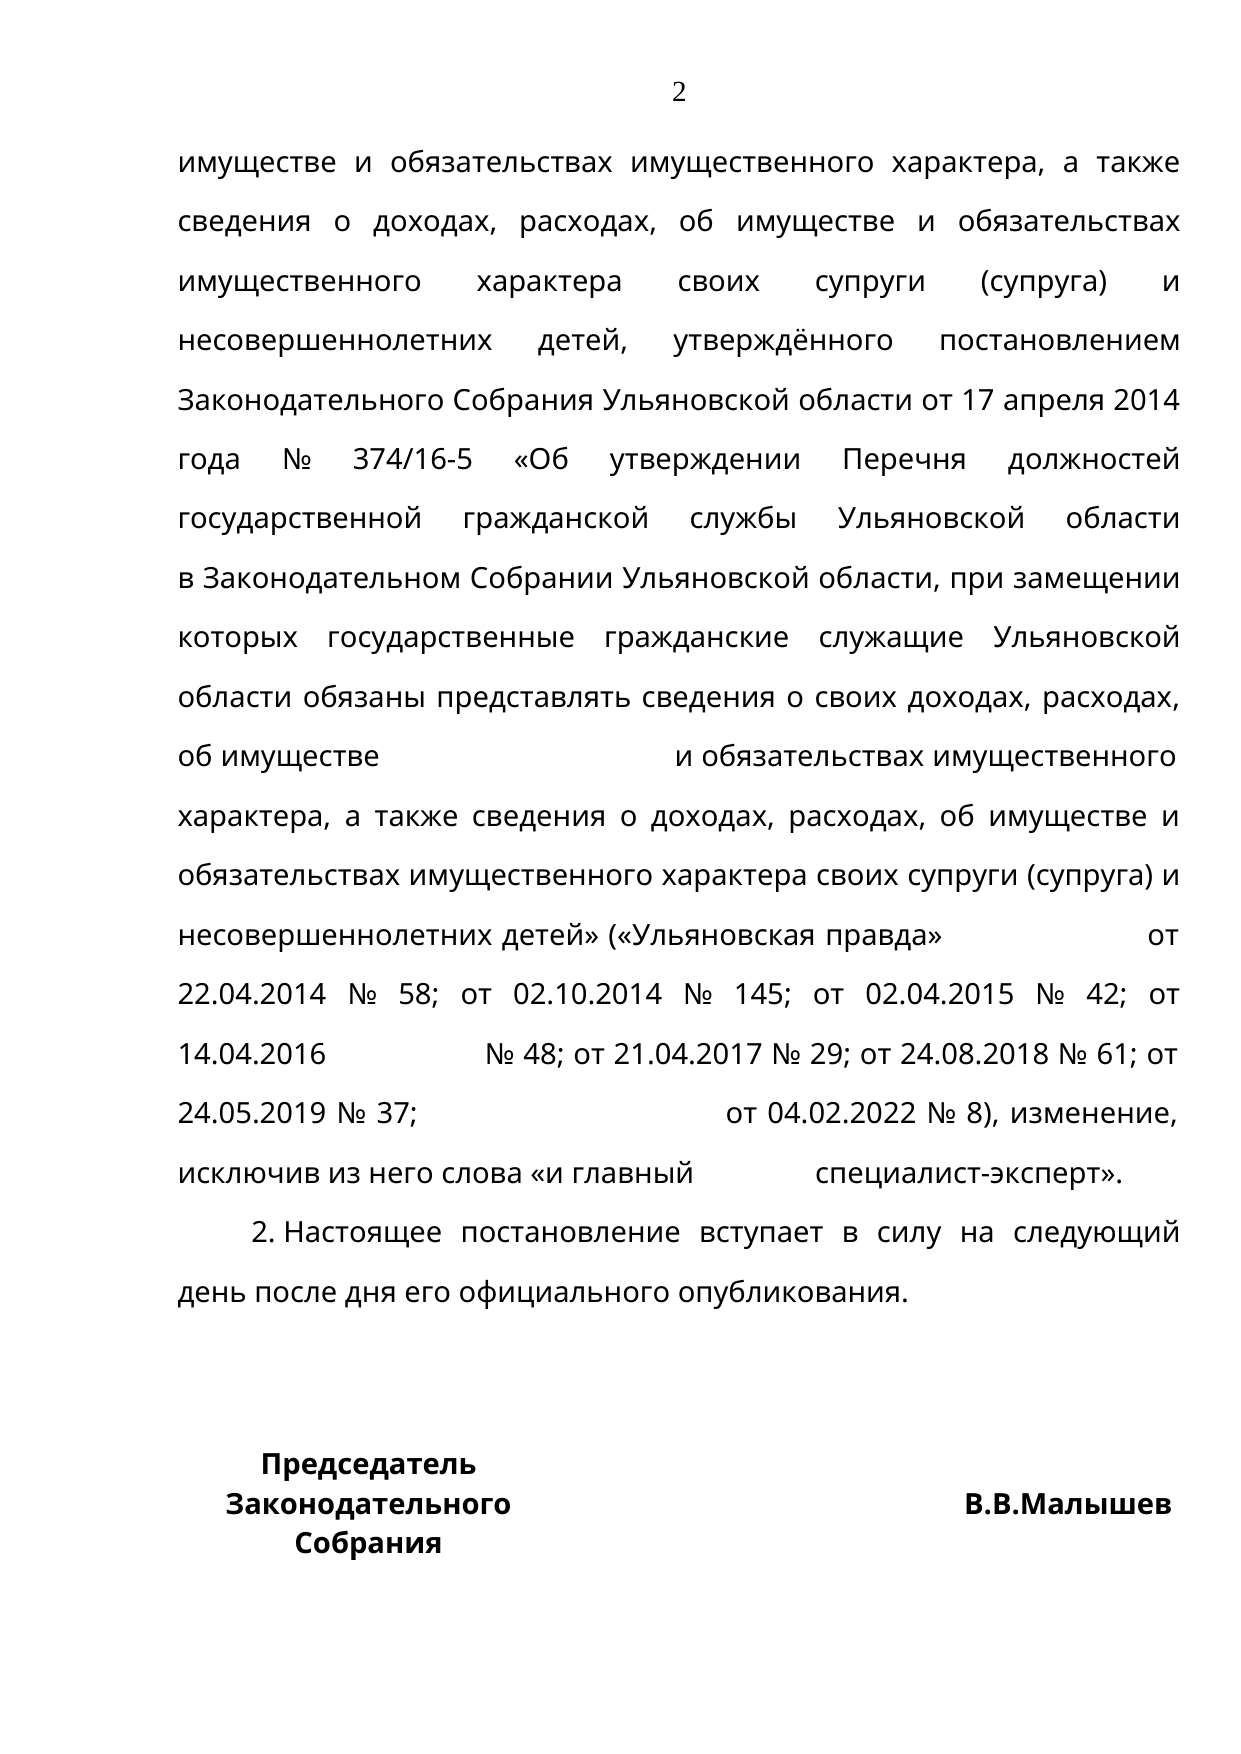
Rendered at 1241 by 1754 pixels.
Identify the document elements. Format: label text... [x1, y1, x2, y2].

table_header Председатель Законодательного Собрания [166, 1444, 571, 1562]
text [177, 141, 1181, 1192]
text 2. Настоящее постановление вступает в силу на следующий день после дня его официального опубликования. [177, 1212, 1181, 1311]
table_header В.В.Малышев [571, 1444, 1183, 1562]
